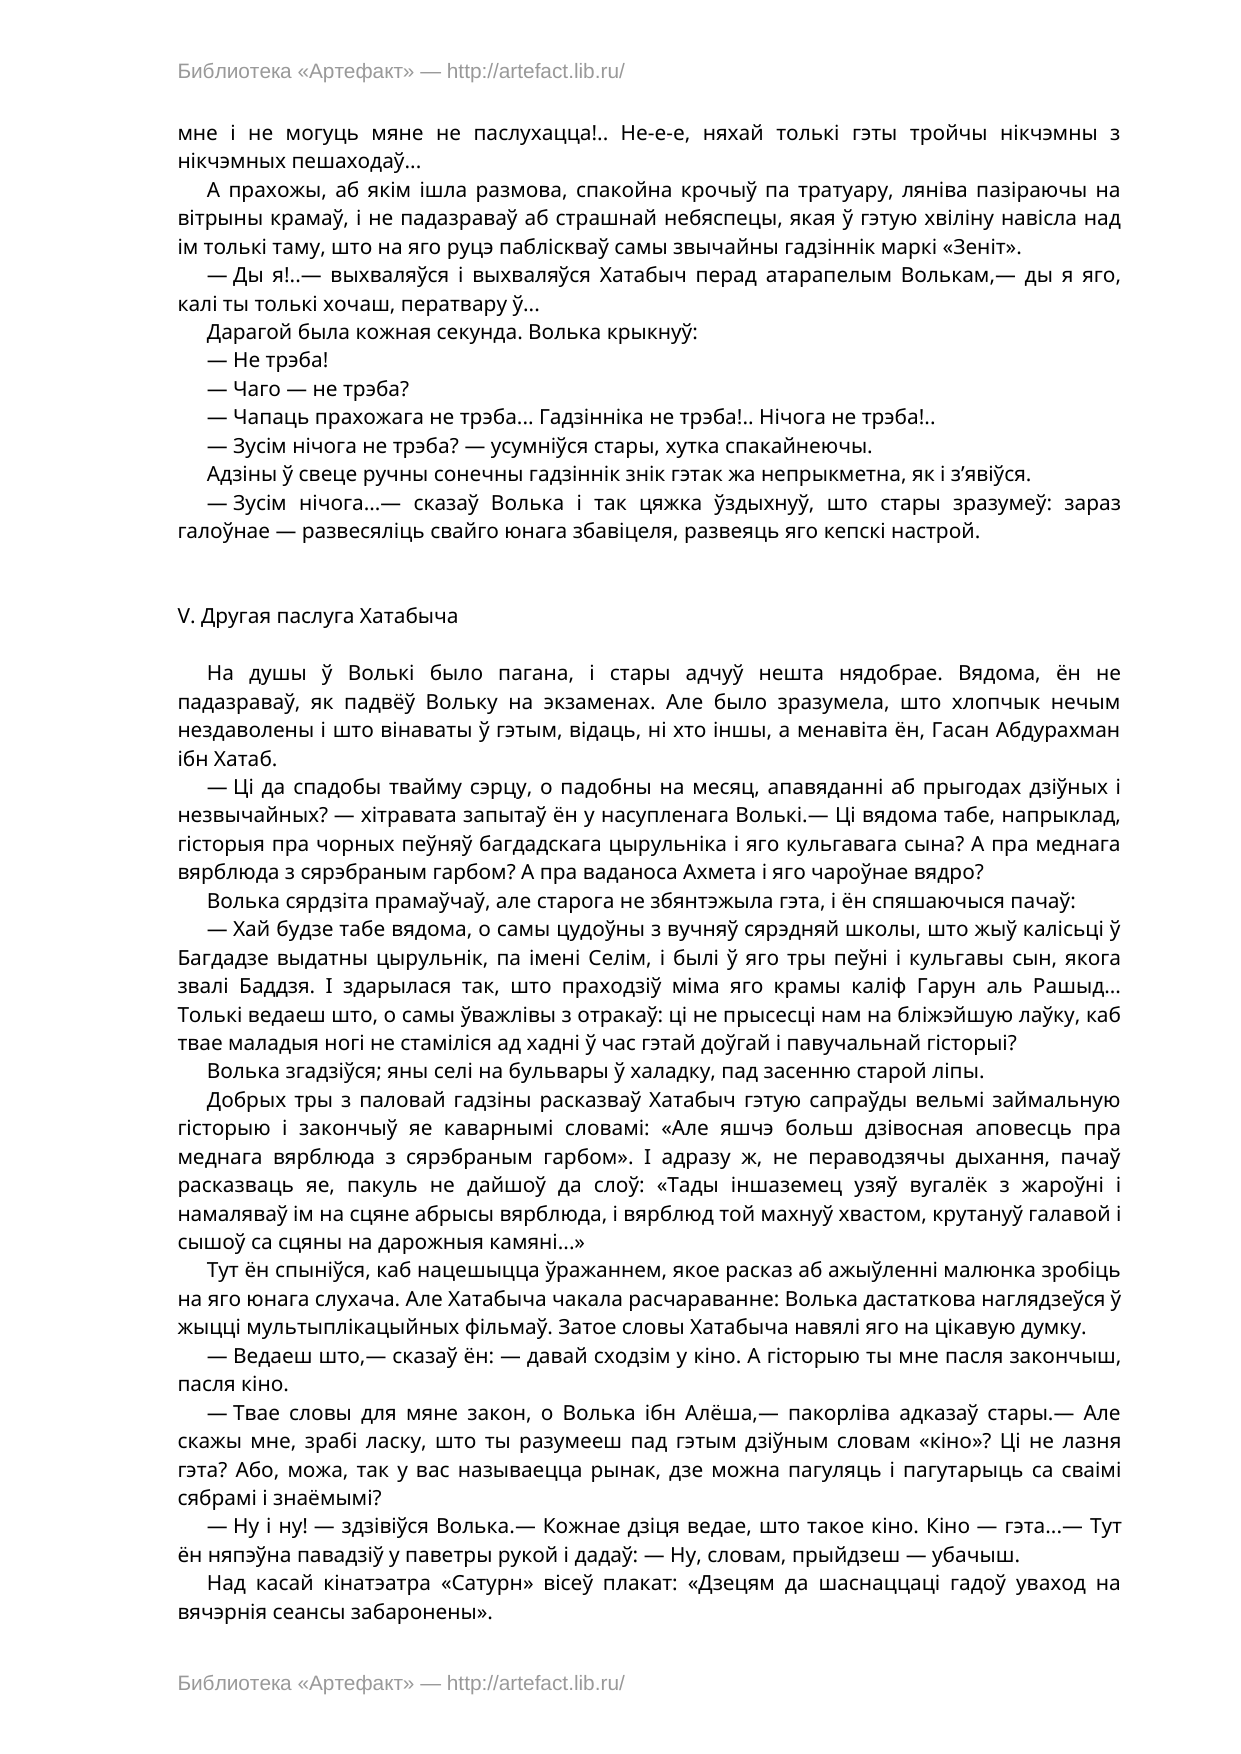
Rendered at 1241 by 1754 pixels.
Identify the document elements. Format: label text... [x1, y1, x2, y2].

text Тут ён спыніўся, каб нацешыцца ўражаннем, якое расказ аб ажыўленні малюнка зробіць на яго юнага слухача. Але Хатабыча чакала расчараванне: Волька дастаткова наглядзеўся ў жыцці мультыплікацыйных фільмаў. Затое словы Хатабыча навялі яго на цікавую думку. [177, 1256, 1122, 1341]
text — Чаго — не трэба? [177, 374, 1122, 402]
text Адзіны ў свеце ручны сонечны гадзіннік знік гэтак жа непрыкметна, як і з’явіўся. [177, 459, 1122, 488]
text А прахожы, аб якім ішла размова, спакойна крочыў па тратуару, ляніва пазіраючы на вітрыны крамаў, і не падазраваў аб страшнай небяспецы, якая ў гэтую хвіліну навісла над ім толькі таму, што на яго руцэ пабліскваў самы звычайны гадзіннік маркі «Зеніт». [177, 175, 1122, 260]
text — Зусім нічога не трэба? — усумніўся стары, хутка спакайнеючы. [177, 431, 1122, 459]
text — Ды я!..— выхваляўся і выхваляўся Хатабыч перад атарапелым Волькам,— ды я яго, калі ты толькі хочаш, ператвару ў... [177, 260, 1122, 317]
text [177, 118, 1122, 175]
text Волька згадзіўся; яны селі на бульвары ў халадку, пад засенню старой ліпы. [177, 1057, 1122, 1085]
text — Не трэба! [177, 346, 1122, 374]
text — Ну і ну! — здзівіўся Волька.— Кожнае дзіця ведае, што такое кіно. Кіно — гэта...— Тут ён няпэўна павадзіў у паветры рукой і дадаў: — Ну, словам, прыйдзеш — убачыш. [177, 1512, 1122, 1568]
text — Твае словы для мяне закон, о Волька ібн Алёша,— пакорліва адказаў стары.— Але скажы мне, зрабі ласку, што ты разумееш пад гэтым дзіўным словам «кіно»? Ці не лазня гэта? Або, можа, так у вас называецца рынак, дзе можна пагуляць і пагутарыць са сваімі сябрамі і знаёмымі? [177, 1398, 1122, 1512]
text — Зусім нічога...— сказаў Волька і так цяжка ўздыхнуў, што стары зразумеў: зараз галоўнае — развесяліць свайго юнага збавіцеля, развеяць яго кепскі настрой. [177, 488, 1122, 545]
text Добрых тры з паловай гадзіны расказваў Хатабыч гэтую сапраўды вельмі займальную гісторыю і закончыў яе каварнымі словамі: «Але яшчэ больш дзівосная аповесць пра меднага вярблюда з сярэбраным гарбом». І адразу ж, не пераводзячы дыхання, пачаў расказваць яе, пакуль не дайшоў да слоў: «Тады іншаземец узяў вугалёк з жароўні і намаляваў ім на сцяне абрысы вярблюда, і вярблюд той махнуў хвастом, крутануў галавой і сышоў са сцяны на дарожныя камяні...» [177, 1085, 1122, 1256]
text — Ці да спадобы твайму сэрцу, о падобны на месяц, апавяданні аб прыгодах дзіўных і незвычайных? — хітравата запытаў ён у насупленага Волькі.— Ці вядома табе, напрыклад, гісторыя пра чорных пеўняў багдадскага цырульніка і яго кульгавага сына? А пра меднага вярблюда з сярэбраным гарбом? А пра ваданоса Ахмета і яго чароўнае вядро? [177, 772, 1122, 886]
text — Хай будзе табе вядома, о самы цудоўны з вучняў сярэдняй школы, што жыў калісьці ў Багдадзе выдатны цырульнік, па імені Селім, і былі ў яго тры пеўні і кульгавы сын, якога звалі Баддзя. І здарылася так, што праходзіў міма яго крамы каліф Гарун аль Рашыд... Толькі ведаеш што, о самы ўважлівы з отракаў: ці не прысесці нам на бліжэйшую лаўку, каб твае маладыя ногі не стаміліся ад хадні ў час гэтай доўгай і павучальнай гісторыі? [177, 914, 1122, 1057]
subtitle V. Другая паслуга Хатабыча [177, 602, 1122, 630]
text Над касай кінатэатра «Сатурн» вісеў плакат: «Дзецям да шаснаццаці гадоў уваход на вячэрнія сеансы забаронены». [177, 1568, 1122, 1625]
text На душы ў Волькі было пагана, і стары адчуў нешта нядобрае. Вядома, ён не падазраваў, як падвёў Вольку на экзаменах. Але было зразумела, што хлопчык нечым нездаволены і што вінаваты ў гэтым, відаць, ні хто іншы, а менавіта ён, Гасан Абдурахман ібн Хатаб. [177, 658, 1122, 772]
text — Ведаеш што,— сказаў ён: — давай сходзім у кіно. А гісторыю ты мне пасля закончыш, пасля кіно. [177, 1341, 1122, 1398]
text — Чапаць прахожага не трэба... Гадзінніка не трэба!.. Нічога не трэба!.. [177, 402, 1122, 431]
text Дарагой была кожная секунда. Волька крыкнуў: [177, 317, 1122, 346]
text Волька сярдзіта прамаўчаў, але старога не збянтэжыла гэта, і ён спяшаючыся пачаў: [177, 886, 1122, 914]
